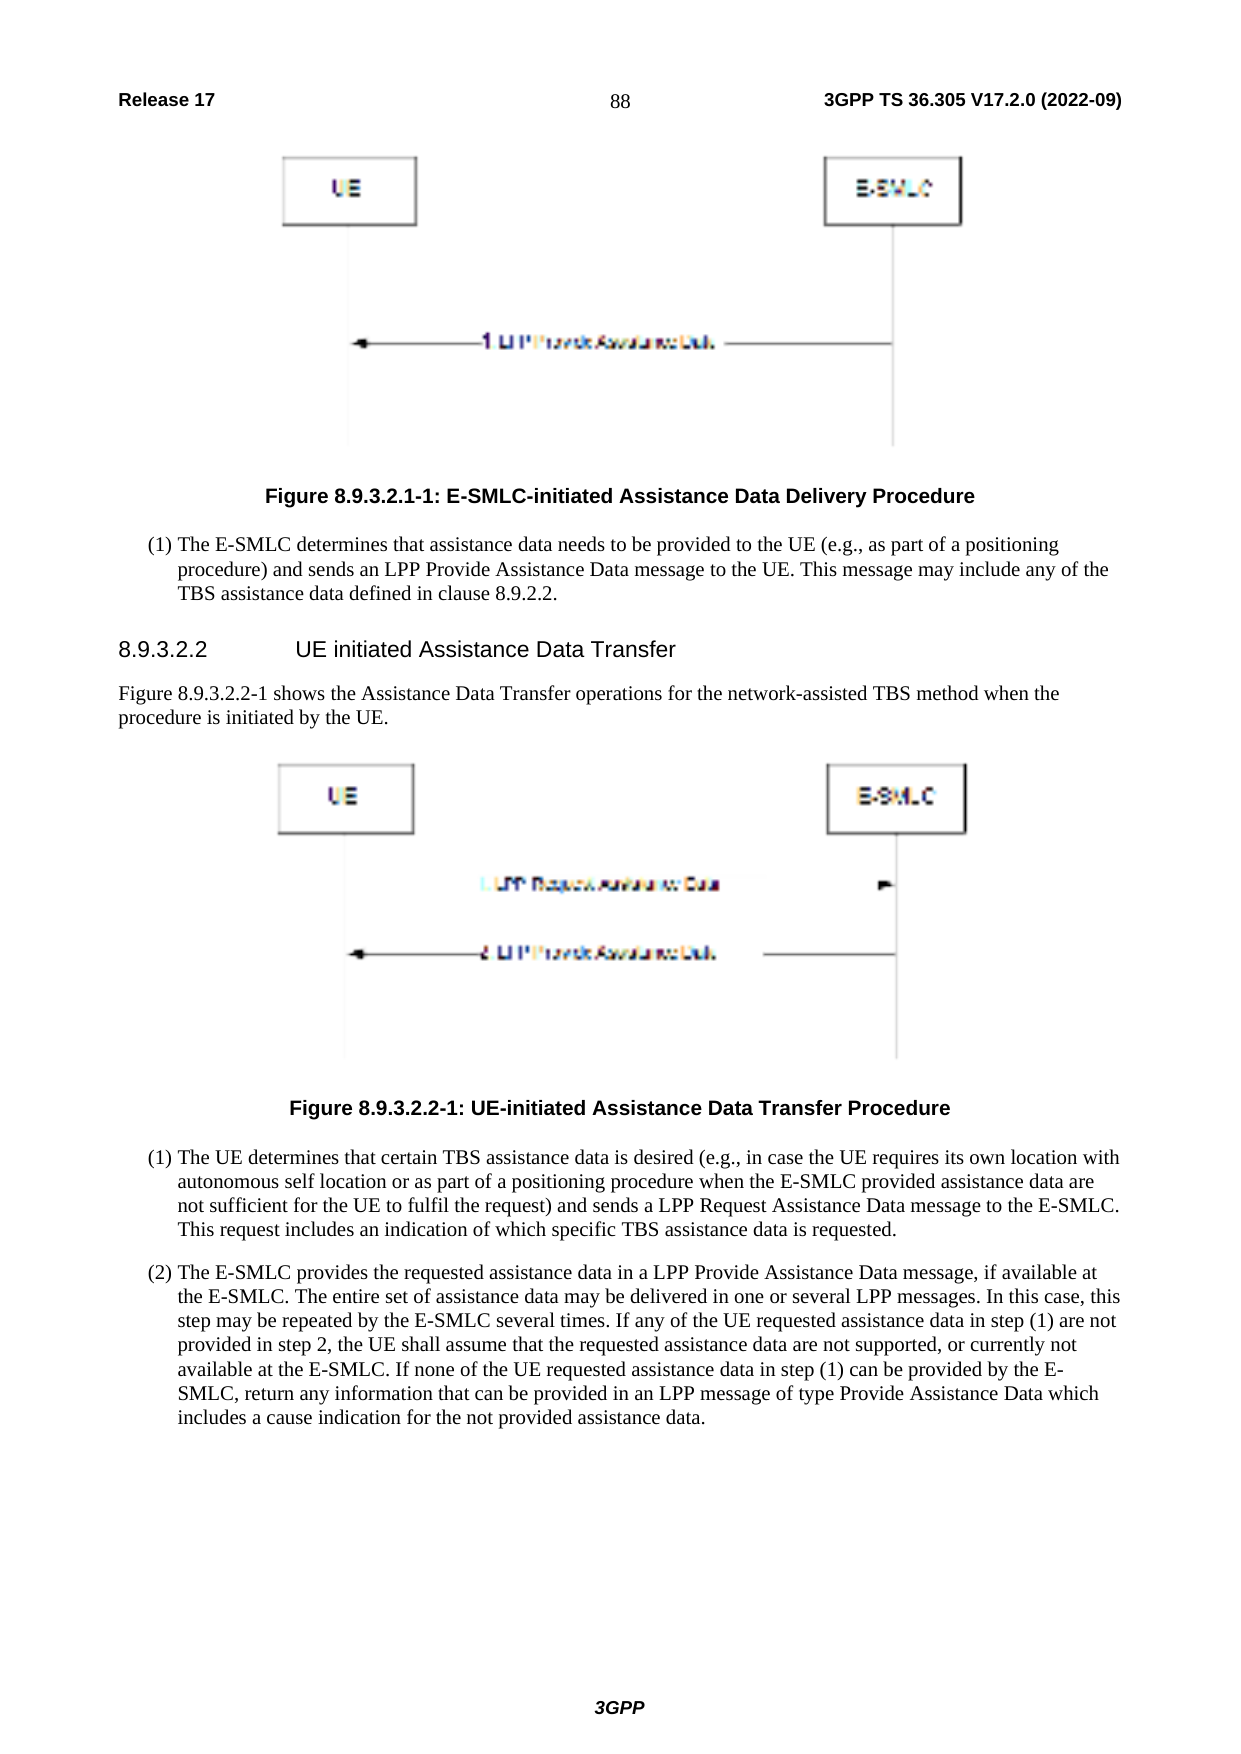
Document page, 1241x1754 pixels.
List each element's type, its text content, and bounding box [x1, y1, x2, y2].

text (1) The E-SMLC determines that assistance data needs to be provided to the UE (e.g., as part of a positioning procedure) and sends an LPP Provide Assistance Data message to the UE. This message may include any of the TBS assistance data defined in clause 8.9.2.2. [148, 532, 1122, 604]
text (2) The E-SMLC provides the requested assistance data in a LPP Provide Assistance Data message, if available at the E-SMLC. The entire set of assistance data may be delivered in one or several LPP messages. In this case, this step may be repeated by the E-SMLC several times. If any of the UE requested assistance data in step (1) are not provided in step 2, the UE shall assume that the requested assistance data are not supported, or currently not available at the E-SMLC. If none of the UE requested assistance data in step (1) can be provided by the E-SMLC, return any information that can be provided in an LPP message of type Provide Assistance Data which includes a cause indication for the not provided assistance data. [148, 1260, 1122, 1429]
text (1) The UE determines that certain TBS assistance data is desired (e.g., in case the UE requires its own location with autonomous self location or as part of a positioning procedure when the E-SMLC provided assistance data are not sufficient for the UE to fulfil the request) and sends a LPP Request Assistance Data message to the E-SMLC. This request includes an indication of which specific TBS assistance data is requested. [148, 1145, 1122, 1241]
text Figure 8.9.3.2.2-1: UE-initiated Assistance Data Transfer Procedure [118, 1096, 1122, 1120]
subtitle 8.9.3.2.2 UE initiated Assistance Data Transfer [118, 636, 1122, 662]
text Figure 8.9.3.2.1-1: E-SMLC-initiated Assistance Data Delivery Procedure [118, 483, 1122, 507]
text Figure 8.9.3.2.2-1 shows the Assistance Data Transfer operations for the network-assisted TBS method when the procedure is initiated by the UE. [118, 681, 1122, 729]
